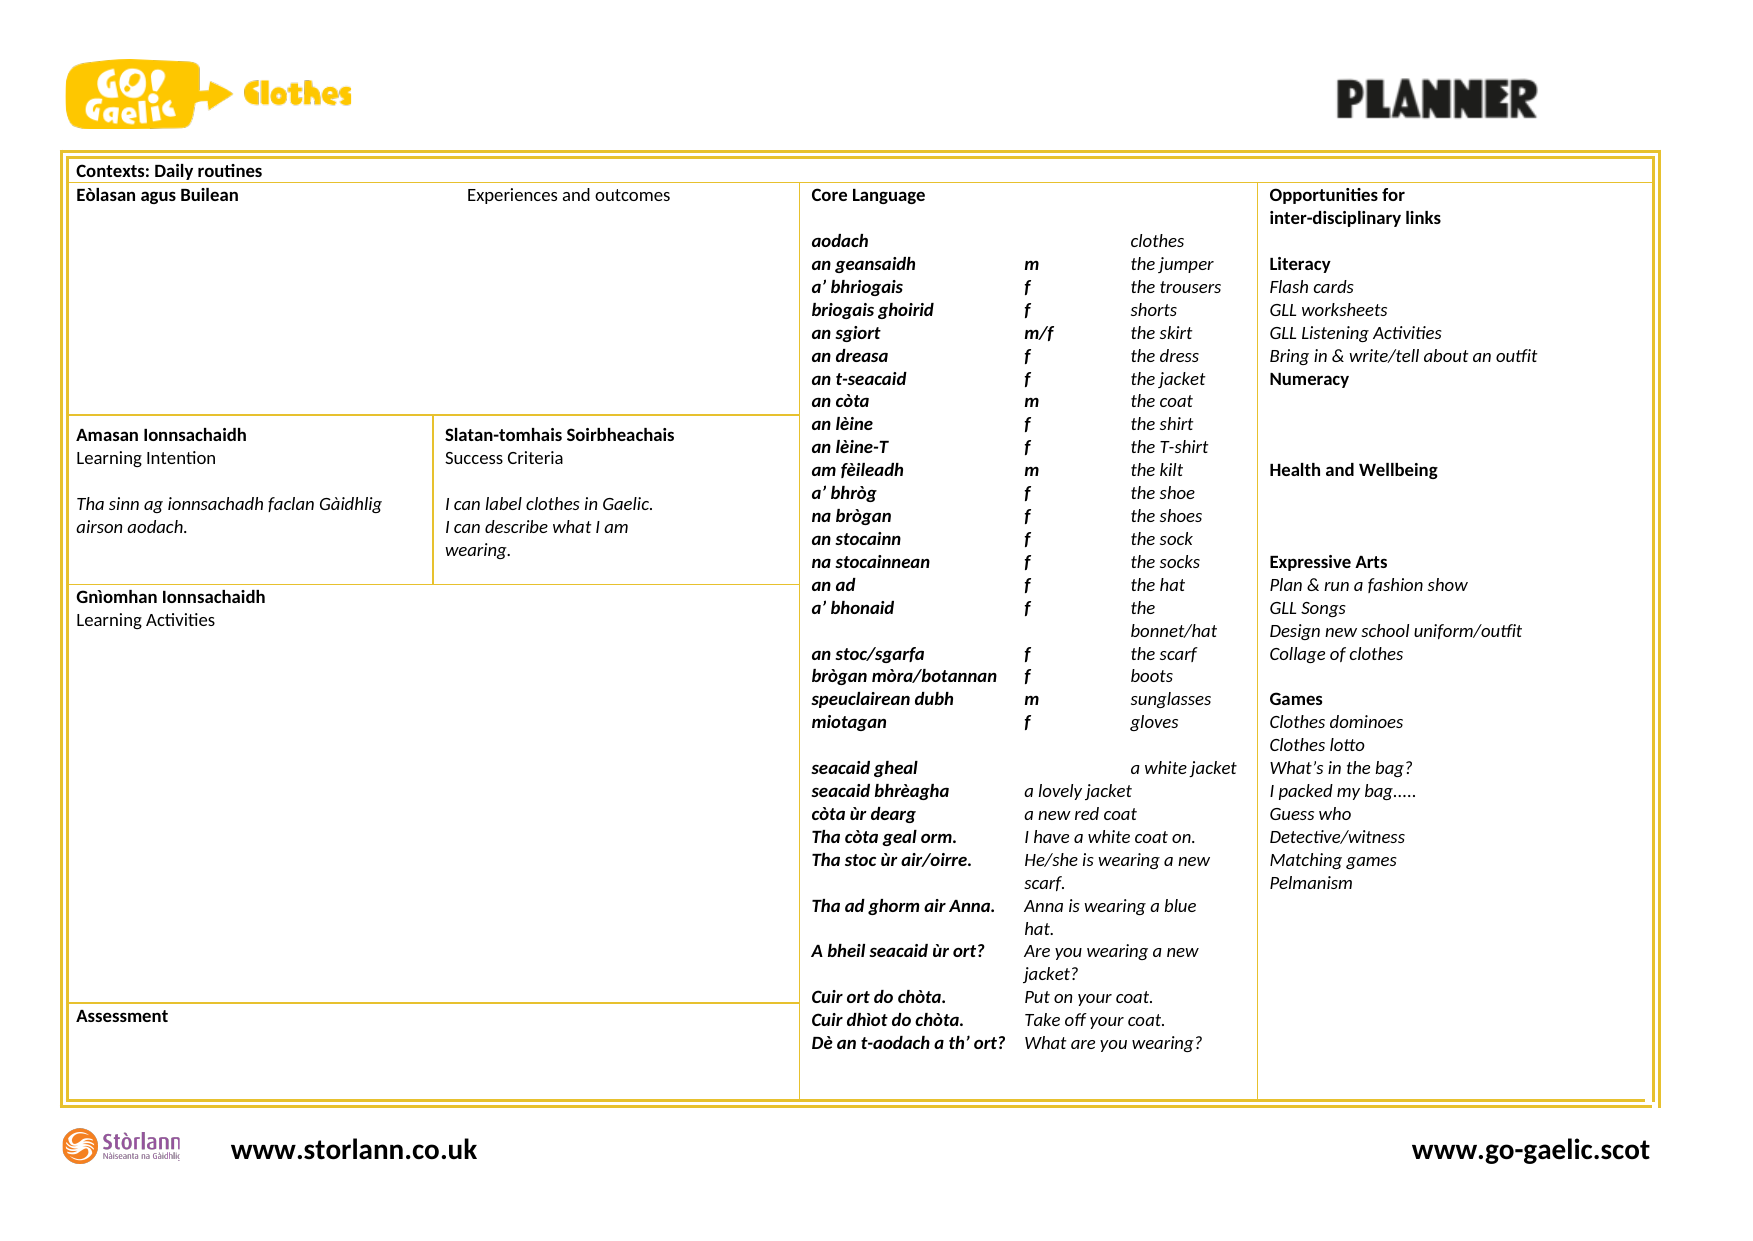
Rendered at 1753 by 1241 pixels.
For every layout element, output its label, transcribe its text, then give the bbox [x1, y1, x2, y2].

table_cell Core Language aodach clothes an geansaidh m the jumper a’ bhriogais f the trousers briogais ghoirid f shorts an sgiort m/f the skirt an dreasa f the dress an t-seacaid f the jacket an còta m the coat an lèine f the shirt an lèine-T f the T-shirt am fèileadh m the kilt a’ bhròg f the shoe na brògan f the shoes an stocainn f the sock na stocainnean f the socks an ad f the hat a’ bhonaid f the bonnet/hat an stoc/sgarfa f the scarf brògan mòra/botannan f boots speuclairean dubh m sunglasses miotagan f gloves seacaid gheal a white jacket seacaid bhrèagha a lovely jacket còta ùr dearg a new red coat Tha còta geal orm. I have a white coat on. Tha stoc ùr air/oirre. He/she is wearing a new scarf. Tha ad ghorm air Anna. Anna is wearing a blue hat. A bheil seacaid ùr ort? Are you wearing a new jacket? Cuir ort do chòta. Put on your coat. Cuir dhìot do chòta. Take off your coat. Dè an t-aodach a th’ ort? What are you wearing? [800, 183, 1257, 1098]
table_cell Gnìomhan Ionnsachaidh Learning Activities [69, 585, 799, 1002]
table_header Contexts: Daily routines [64, 153, 1656, 182]
table_cell Eòlasan agus Builean Experiences and outcomes [69, 183, 799, 414]
table_cell Amasan Ionnsachaidh Learning Intention Tha sinn ag ionnsachadh faclan Gàidhlig airson aodach. [69, 416, 432, 584]
table_cell Assessment [69, 1004, 799, 1098]
table_cell Opportunities for inter-disciplinary links Literacy Flash cards GLL worksheets GLL Listening Activities Bring in & write/tell about an outfit Numeracy Health and Wellbeing Expressive Arts Plan & run a fashion show GLL Songs Design new school uniform/outfit Collage of clothes Games Clothes dominoes Clothes lotto What’s in the bag? I packed my bag..... Guess who Detective/witness Matching games Pelmanism [1258, 183, 1652, 1098]
table_cell Slatan-tomhais Soirbheachais Success Criteria I can label clothes in Gaelic. I can describe what I am wearing. [434, 416, 799, 584]
